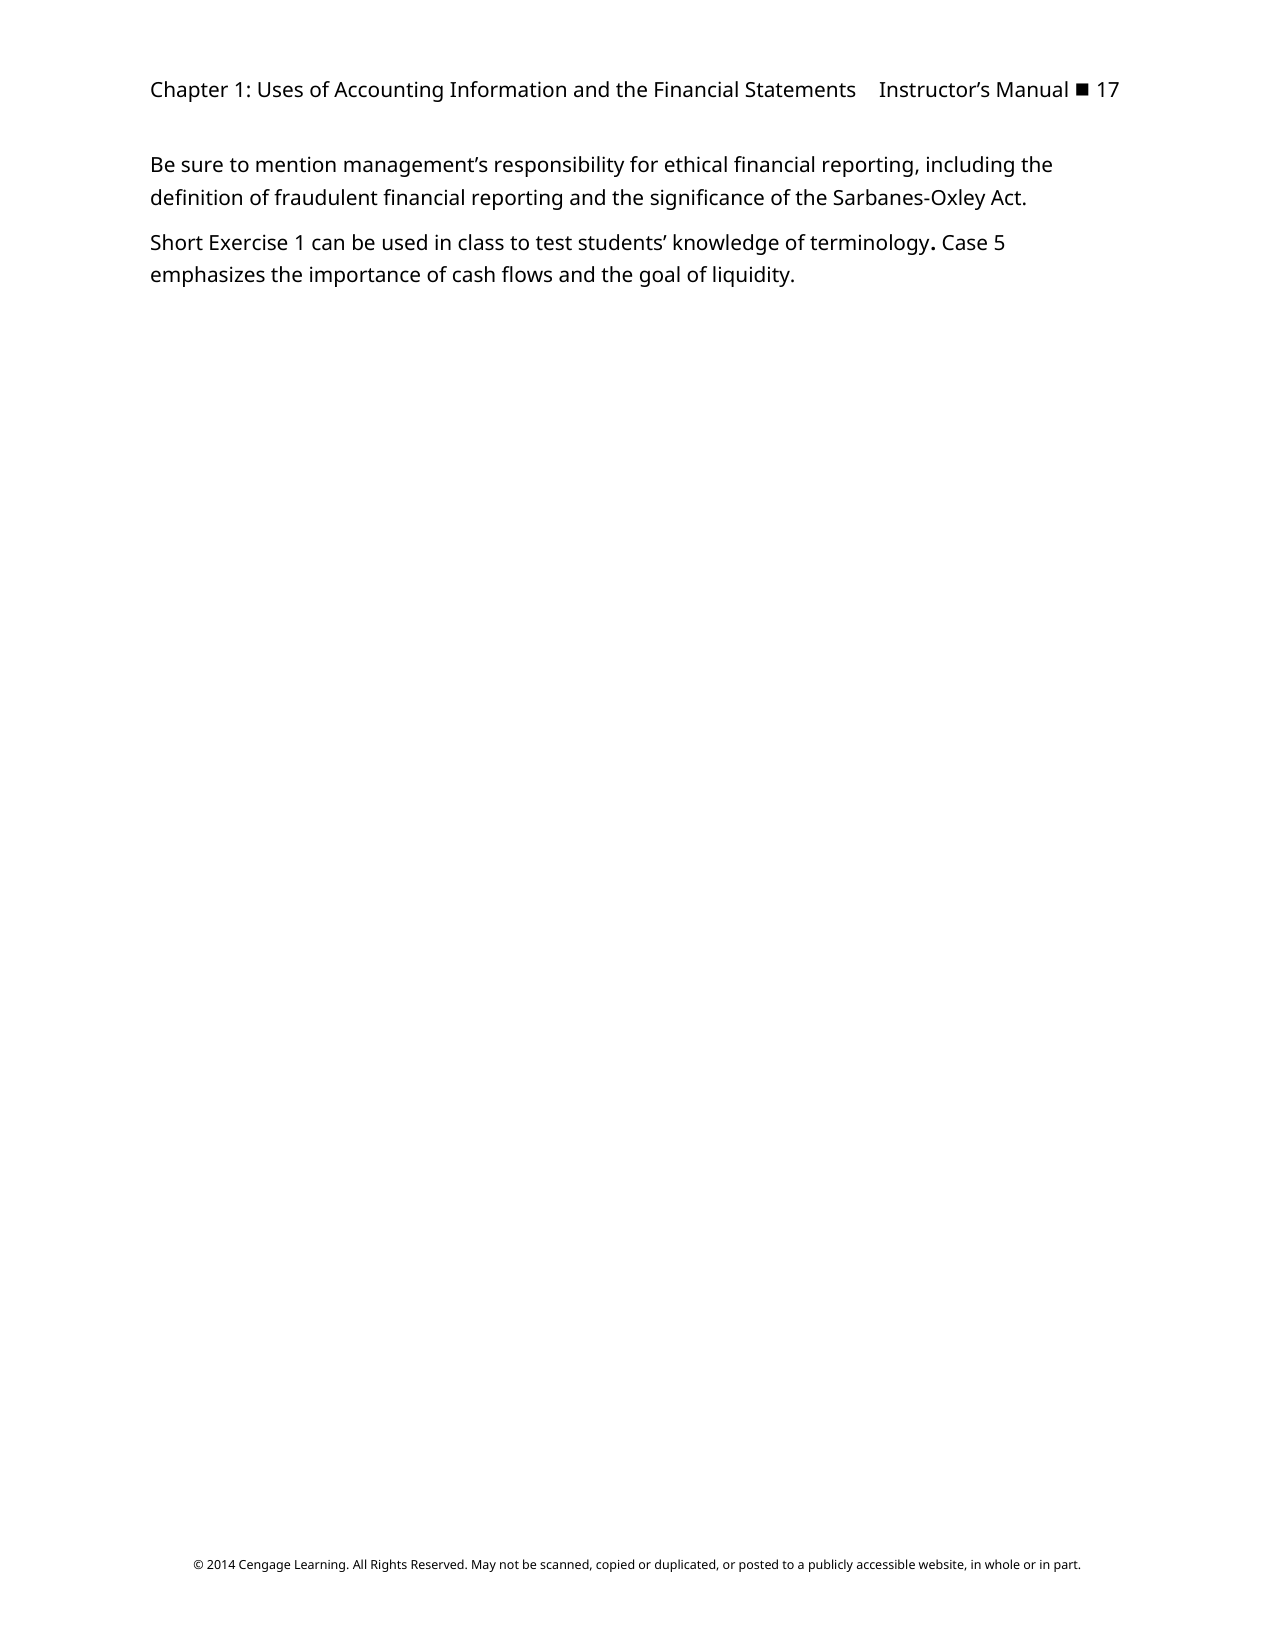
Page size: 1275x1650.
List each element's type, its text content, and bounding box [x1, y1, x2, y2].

text Short Exercise 1 can be used in class to test students’ knowledge of terminology. Case 5 emphasizes the importance of cash flows and the goal of liquidity. [150, 228, 1125, 289]
text Be sure to mention management’s responsibility for ethical financial reporting, including the definition of fraudulent financial reporting and the significance of the Sarbanes-Oxley Act. [150, 150, 1125, 211]
